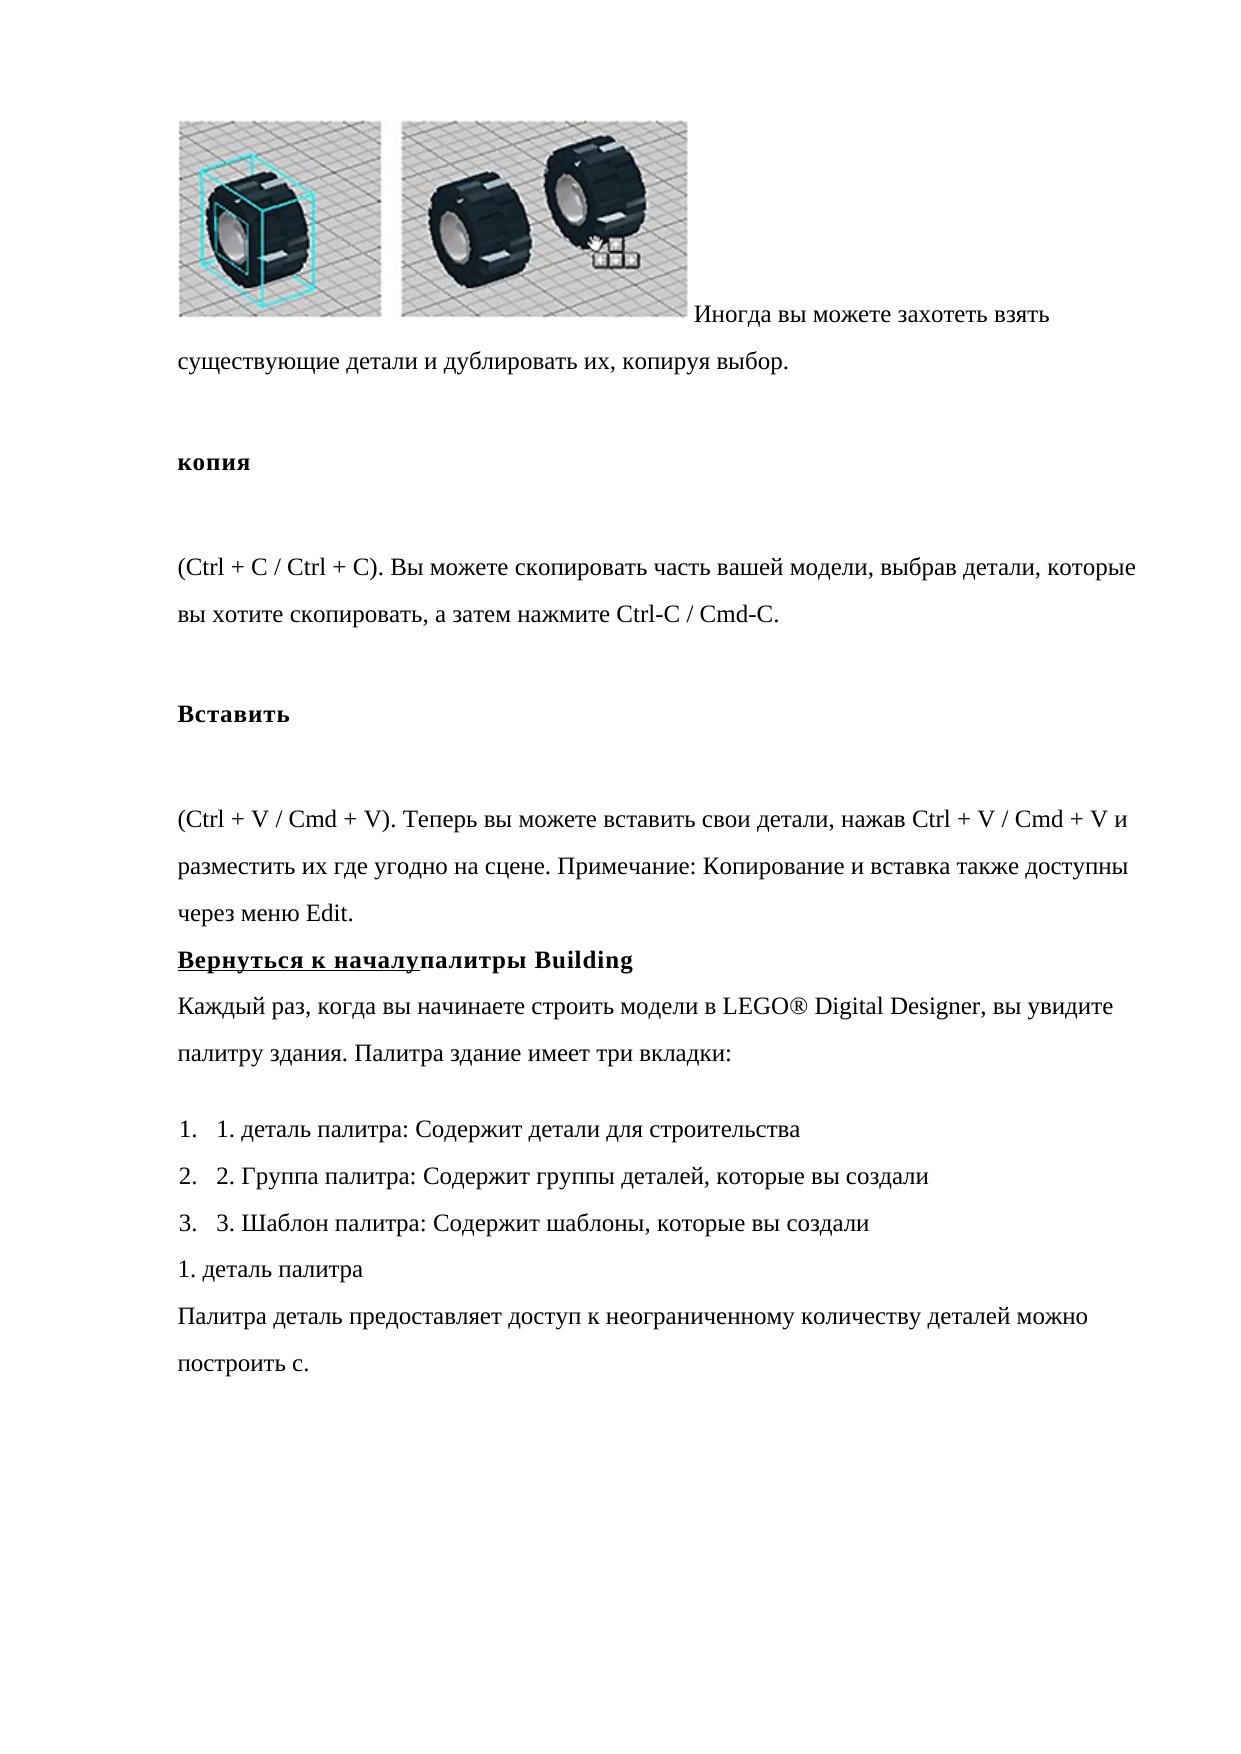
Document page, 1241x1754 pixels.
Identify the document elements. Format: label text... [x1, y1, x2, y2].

list 2. Группа палитра: Содержит группы деталей, которые вы создали [179, 1143, 1152, 1190]
text (Ctrl + C / Ctrl + C). Вы можете скопировать часть вашей модели, выбрав детали, которые вы хотите скопировать, а затем нажмите Ctrl-C / Cmd-C. [177, 534, 1152, 627]
text Каждый раз, когда вы начинаете строить модели в LEGO® Digital Designer, вы увидите палитру здания. Палитра здание имеет три вкладки: [177, 973, 1152, 1067]
text Вернуться к началупалитры Building [177, 927, 1152, 973]
text 1. деталь палитра [177, 1237, 1152, 1283]
text Палитра деталь предоставляет доступ к неограниченному количеству деталей можно построить с. [177, 1283, 1152, 1377]
picture [177, 118, 694, 323]
text (Ctrl + V / Cmd + V). Теперь вы можете вставить свои детали, нажав Ctrl + V / Cmd + V и разместить их где угодно на сцене. Примечание: Копирование и вставка также доступны через меню Edit. [177, 786, 1152, 927]
list 1. деталь палитра: Содержит детали для строительства [179, 1096, 1152, 1143]
text Вставить [177, 686, 1152, 728]
list 3. Шаблон палитра: Содержит шаблоны, которые вы создали [179, 1190, 1152, 1237]
text копия [177, 433, 1152, 475]
